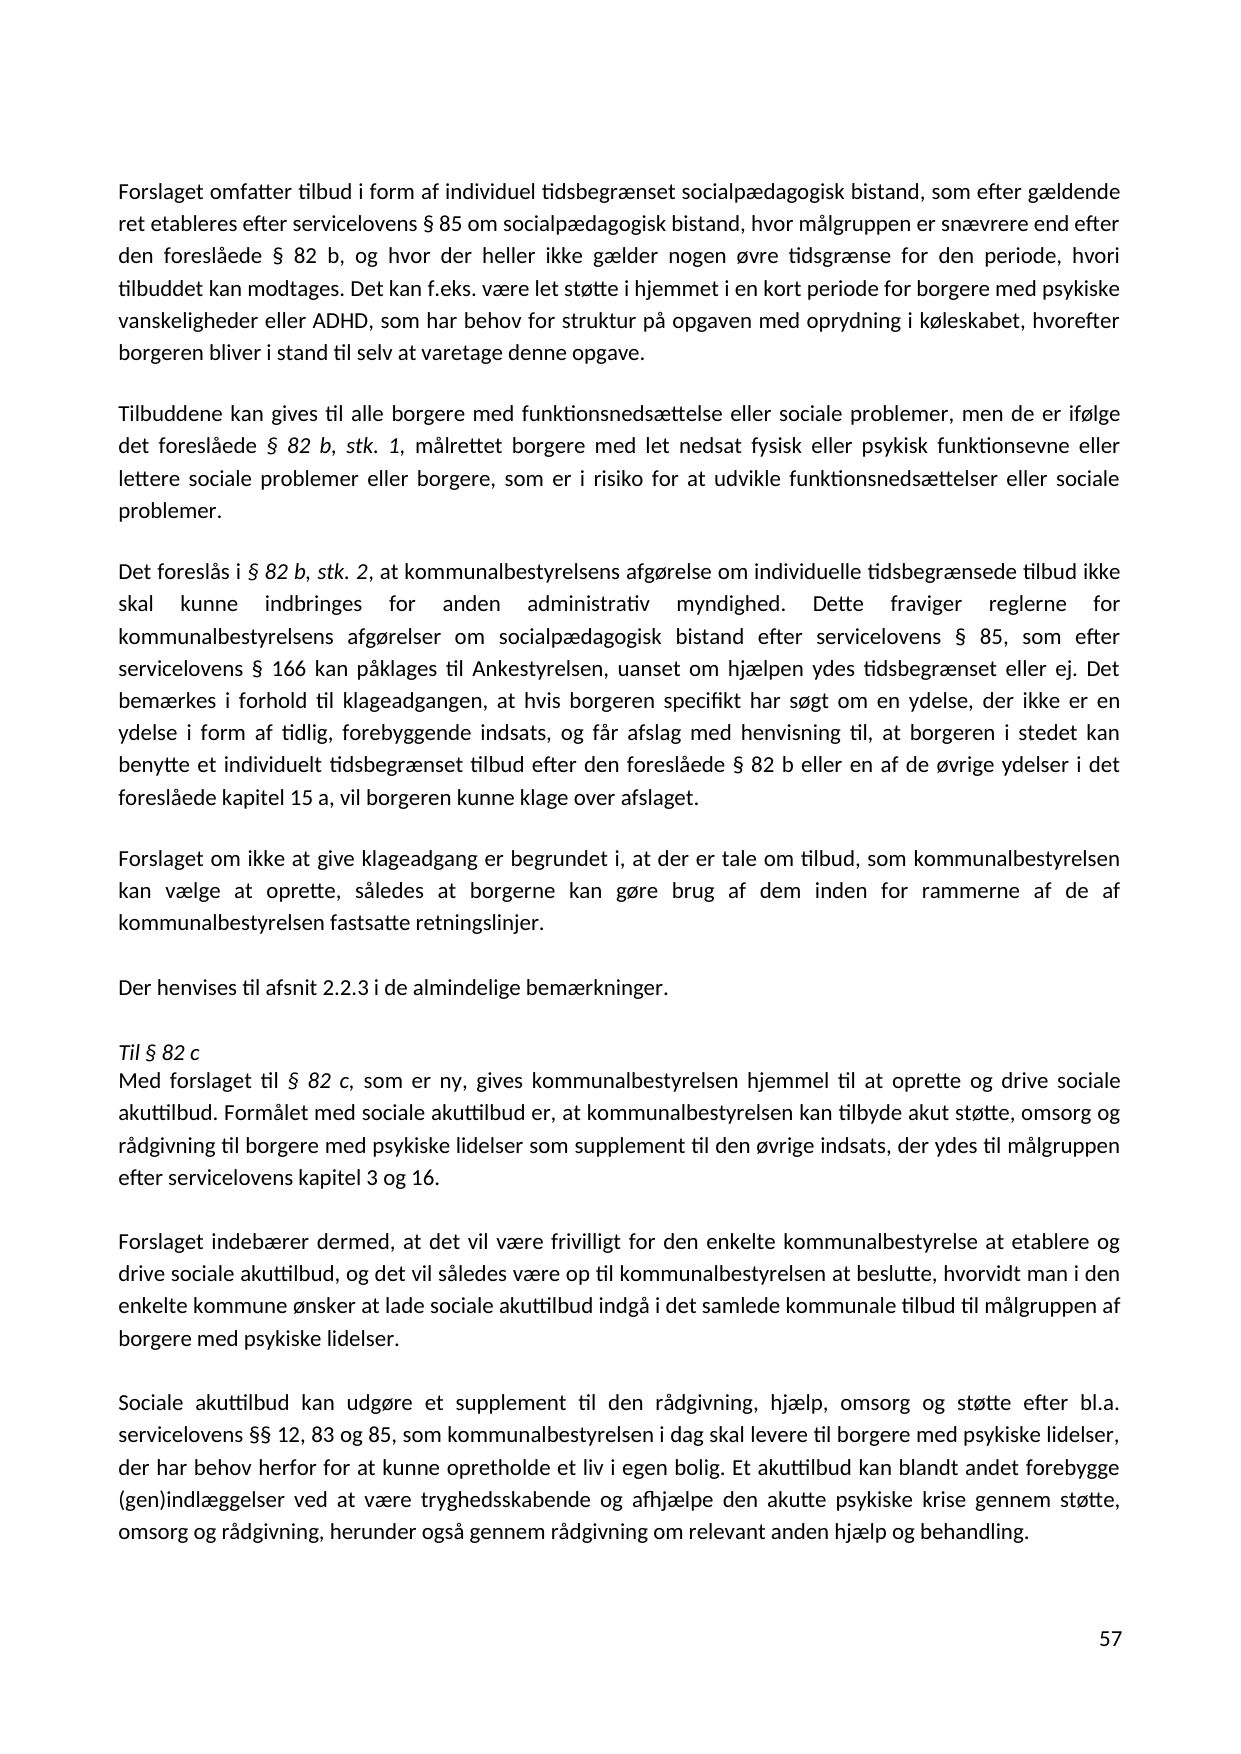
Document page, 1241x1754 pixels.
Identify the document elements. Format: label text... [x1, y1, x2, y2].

text Sociale akuttilbud kan udgøre et supplement til den rådgivning, hjælp, omsorg og støtte efter bl.a. servicelovens §§ 12, 83 og 85, som kommunalbestyrelsen i dag skal levere til borgere med psykiske lidelser, der har behov herfor for at kunne opretholde et liv i egen bolig. Et akuttilbud kan blandt andet forebygge (gen)indlæggelser ved at være tryghedsskabende og afhjælpe den akutte psykiske krise gennem støtte, omsorg og rådgivning, herunder også gennem rådgivning om relevant anden hjælp og behandling. [118, 1388, 1122, 1545]
text Med forslaget til § 82 c, som er ny, gives kommunalbestyrelsen hjemmel til at oprette og drive sociale akuttilbud. Formålet med sociale akuttilbud er, at kommunalbestyrelsen kan tilbyde akut støtte, omsorg og rådgivning til borgere med psykiske lidelser som supplement til den øvrige indsats, der ydes til målgruppen efter servicelovens kapitel 3 og 16. [118, 1066, 1122, 1191]
text Forslaget om ikke at give klageadgang er begrundet i, at der er tale om tilbud, som kommunalbestyrelsen kan vælge at oprette, således at borgerne kan gøre brug af dem inden for rammerne af de af kommunalbestyrelsen fastsatte retningslinjer. [118, 844, 1122, 936]
text Tilbuddene kan gives til alle borgere med funktionsnedsættelse eller sociale problemer, men de er ifølge det foreslåede § 82 b, stk. 1, målrettet borgere med let nedsat fysisk eller psykisk funktionsevne eller lettere sociale problemer eller borgere, som er i risiko for at udvikle funktionsnedsættelser eller sociale problemer. [118, 399, 1122, 524]
text Der henvises til afsnit 2.2.3 i de almindelige bemærkninger. [118, 973, 1122, 1001]
text Til § 82 c [118, 1037, 1122, 1066]
text Det foreslås i § 82 b, stk. 2, at kommunalbestyrelsens afgørelse om individuelle tidsbegrænsede tilbud ikke skal kunne indbringes for anden administrativ myndighed. Dette fraviger reglerne for kommunalbestyrelsens afgørelser om socialpædagogisk bistand efter servicelovens § 85, som efter servicelovens § 166 kan påklages til Ankestyrelsen, uanset om hjælpen ydes tidsbegrænset eller ej. Det bemærkes i forhold til klageadgangen, at hvis borgeren specifikt har søgt om en ydelse, der ikke er en ydelse i form af tidlig, forebyggende indsats, og får afslag med henvisning til, at borgeren i stedet kan benytte et individuelt tidsbegrænset tilbud efter den foreslåede § 82 b eller en af de øvrige ydelser i det foreslåede kapitel 15 a, vil borgeren kunne klage over afslaget. [118, 557, 1122, 811]
text Forslaget indebærer dermed, at det vil være frivilligt for den enkelte kommunalbestyrelse at etablere og drive sociale akuttilbud, og det vil således være op til kommunalbestyrelsen at beslutte, hvorvidt man i den enkelte kommune ønsker at lade sociale akuttilbud indgå i det samlede kommunale tilbud til målgruppen af borgere med psykiske lidelser. [118, 1227, 1122, 1352]
text Forslaget omfatter tilbud i form af individuel tidsbegrænset socialpædagogisk bistand, som efter gældende ret etableres efter servicelovens § 85 om socialpædagogisk bistand, hvor målgruppen er snævrere end efter den foreslåede § 82 b, og hvor der heller ikke gælder nogen øvre tidsgrænse for den periode, hvori tilbuddet kan modtages. Det kan f.eks. være let støtte i hjemmet i en kort periode for borgere med psykiske vanskeligheder eller ADHD, som har behov for struktur på opgaven med oprydning i køleskabet, hvorefter borgeren bliver i stand til selv at varetage denne opgave. [118, 177, 1122, 366]
